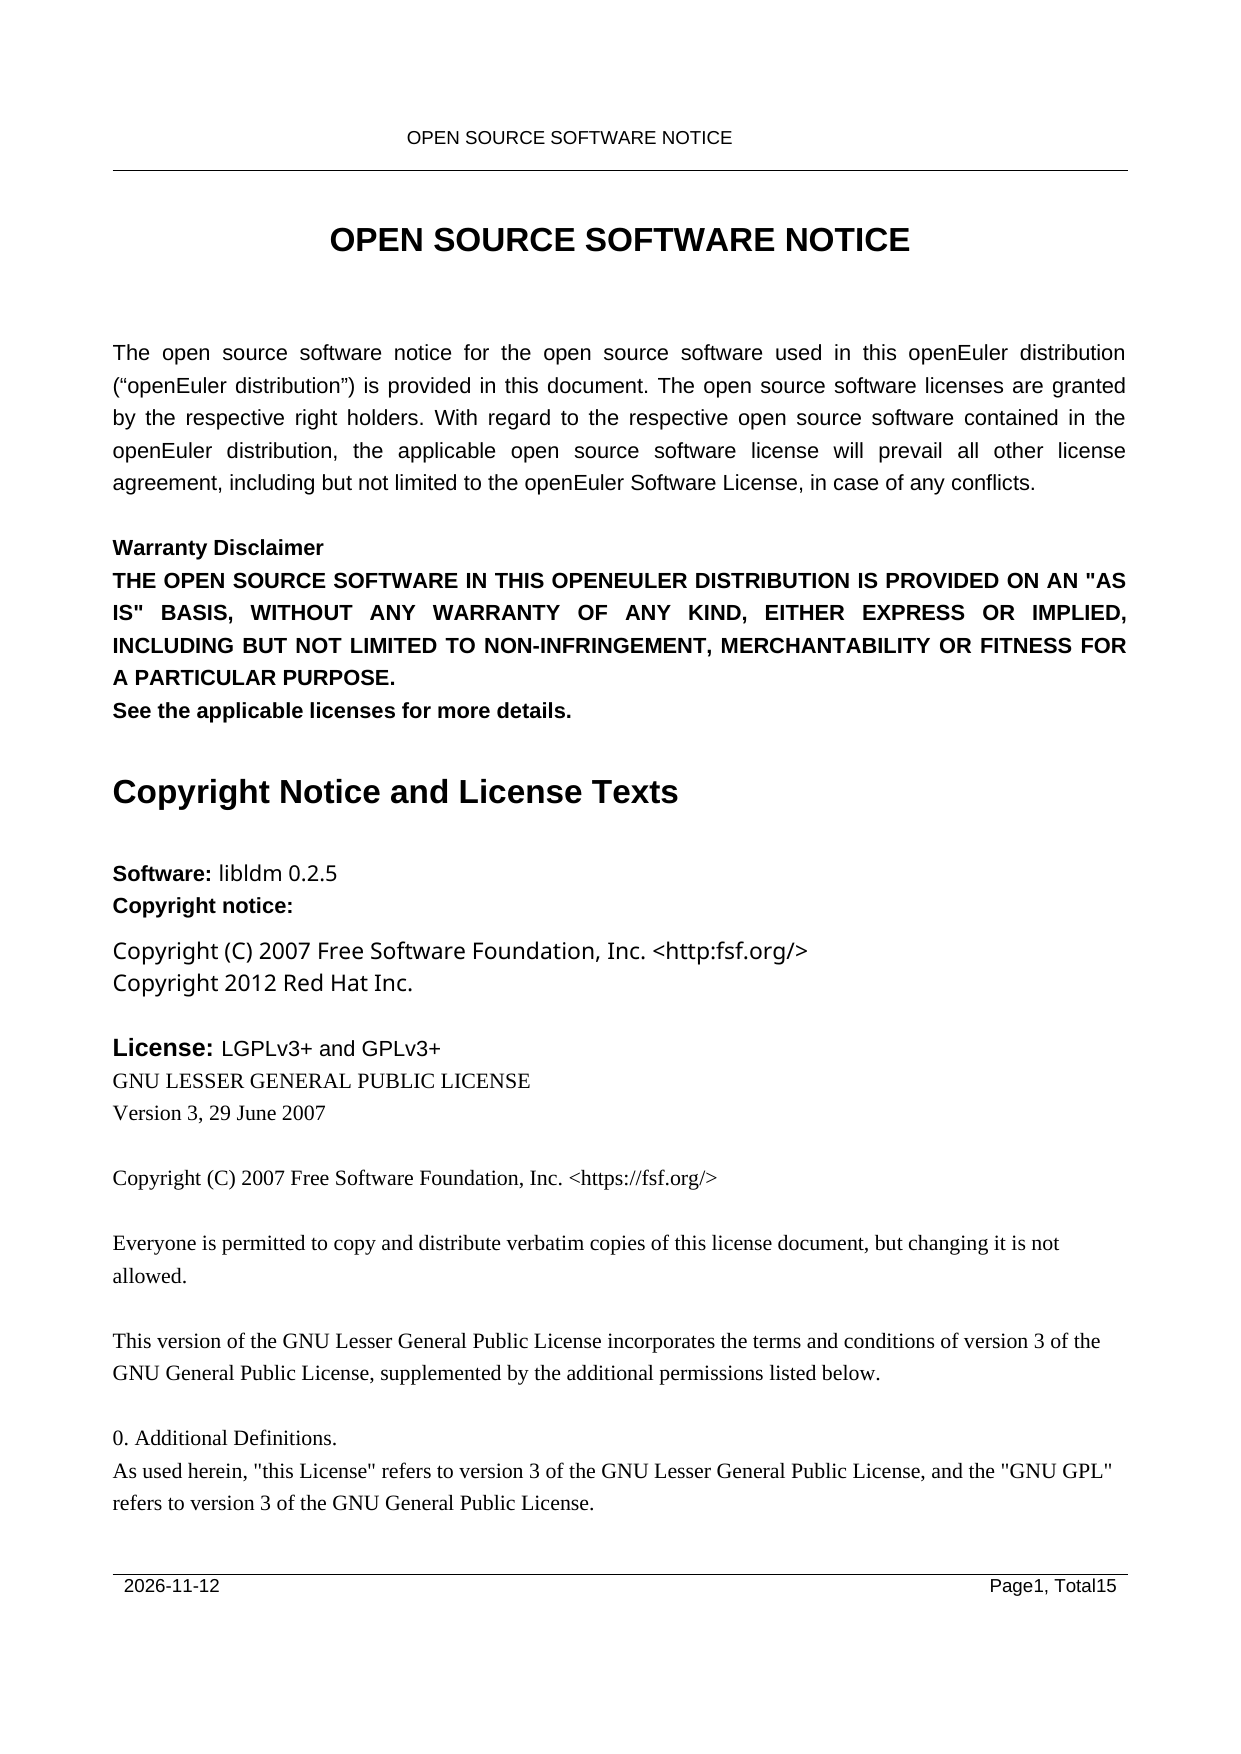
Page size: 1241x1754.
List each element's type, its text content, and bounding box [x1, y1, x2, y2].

text THE OPEN SOURCE SOFTWARE IN THIS OPENEULER DISTRIBUTION IS PROVIDED ON AN "AS IS" BASIS, WITHOUT ANY WARRANTY OF ANY KIND, EITHER EXPRESS OR IMPLIED, INCLUDING BUT NOT LIMITED TO NON-INFRINGEMENT, MERCHANTABILITY OR FITNESS FOR A PARTICULAR PURPOSE. See the applicable licenses for more details. [112, 564, 1128, 726]
text Copyright notice: [112, 889, 1128, 921]
text License: LGPLv3+ and GPLv3+ [112, 1031, 1128, 1064]
text The open source software notice for the open source software used in this openEuler distribution (“openEuler distribution”) is provided in this document. The open source software licenses are granted by the respective right holders. With regard to the respective open source software contained in the openEuler distribution, the applicable open source software license will prevail all other license agreement, including but not limited to the openEuler Software License, in case of any conflicts. [112, 336, 1128, 499]
title Software: libldm 0.2.5 [112, 856, 1128, 889]
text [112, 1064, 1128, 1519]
text Copyright Notice and License Texts [112, 759, 1128, 824]
text Warranty Disclaimer [112, 531, 1128, 564]
text Copyright (C) 2007 Free Software Foundation, Inc. <http:fsf.org/> Copyright 2012 Red Hat Inc. [112, 934, 1128, 1031]
text OPEN SOURCE SOFTWARE NOTICE [112, 206, 1128, 271]
